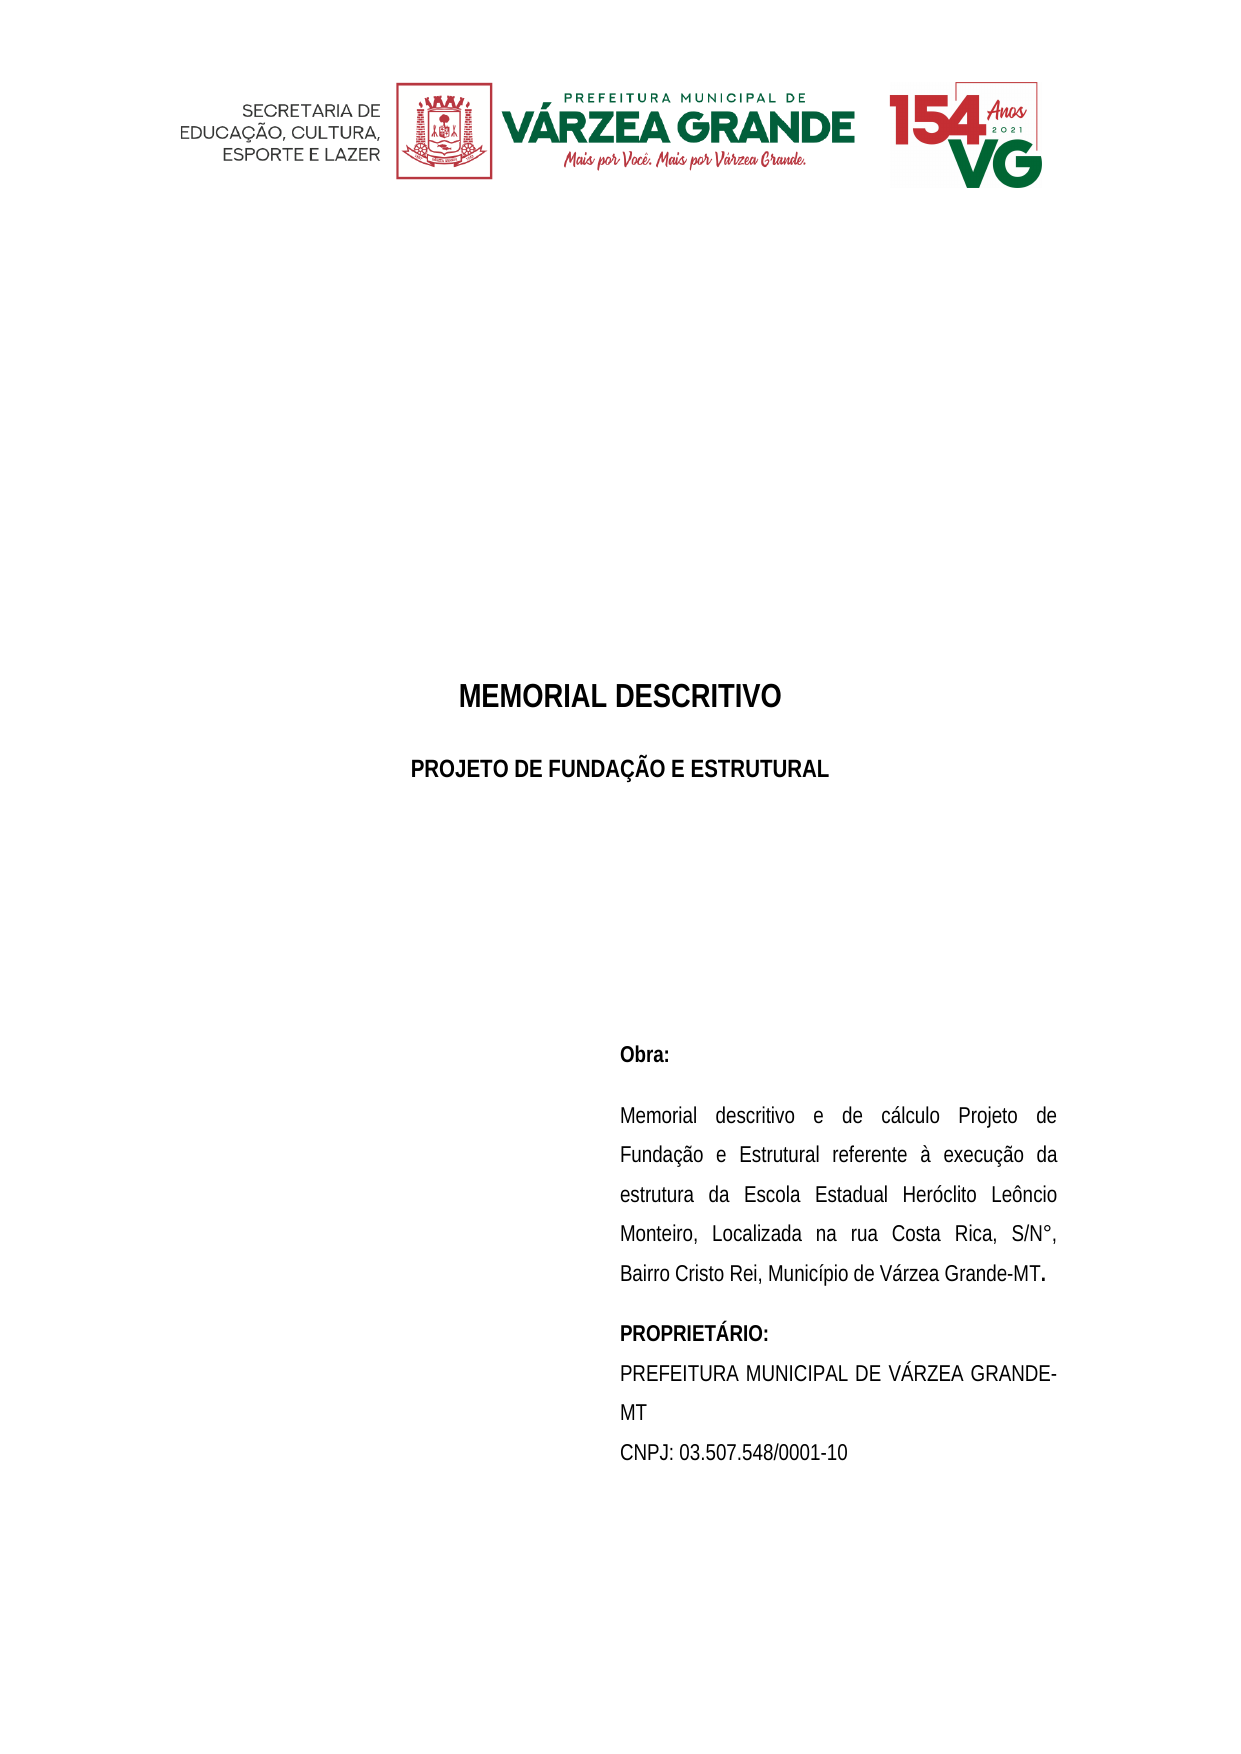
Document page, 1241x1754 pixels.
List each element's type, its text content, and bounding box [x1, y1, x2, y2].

text CNPJ: 03.507.548/0001-10 [620, 1438, 1057, 1465]
text PROJETO DE FUNDAÇÃO E ESTRUTURAL [177, 754, 1063, 783]
text PROPRIETÁRIO: [546, 1320, 1057, 1346]
picture [177, 74, 866, 187]
text MEMORIAL DESCRITIVO [177, 676, 1063, 714]
text PREFEITURA MUNICIPAL DE VÁRZEA GRANDE-MT [620, 1359, 1057, 1425]
text Obra: [546, 1041, 1057, 1068]
text Memorial descritivo e de cálculo Projeto de Fundação e Estrutural referente à execução da estrutura da Escola Estadual Heróclito Leôncio Monteiro, Localizada na rua Costa Rica, S/N°, Bairro Cristo Rei, Município de Várzea Grande-MT. [620, 1102, 1057, 1286]
picture [889, 82, 1042, 188]
